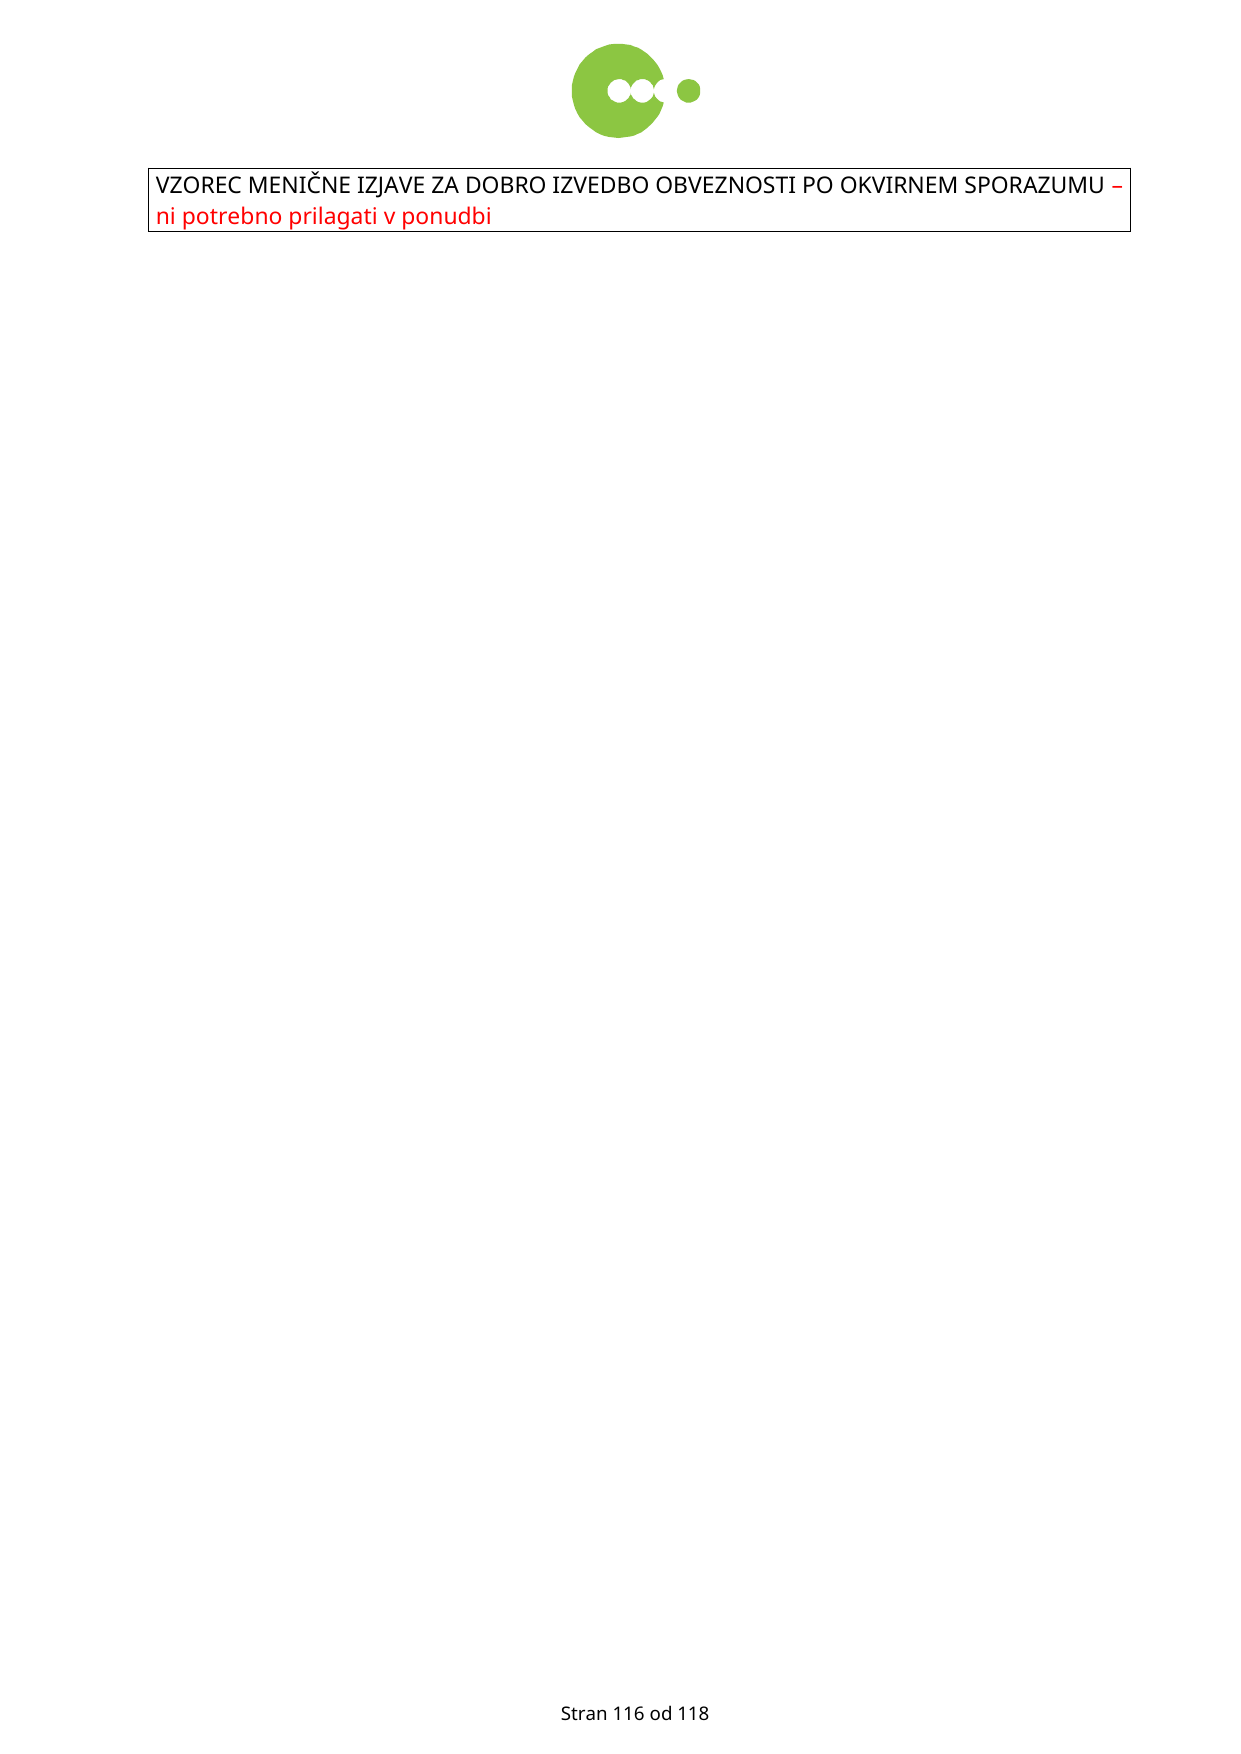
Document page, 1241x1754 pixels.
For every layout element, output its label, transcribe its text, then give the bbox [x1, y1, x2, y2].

table_header VZOREC MENIČNE IZJAVE ZA DOBRO IZVEDBO OBVEZNOSTI PO OKVIRNEM SPORAZUMU – ni potrebno prilagati v ponudbi [149, 169, 1130, 231]
